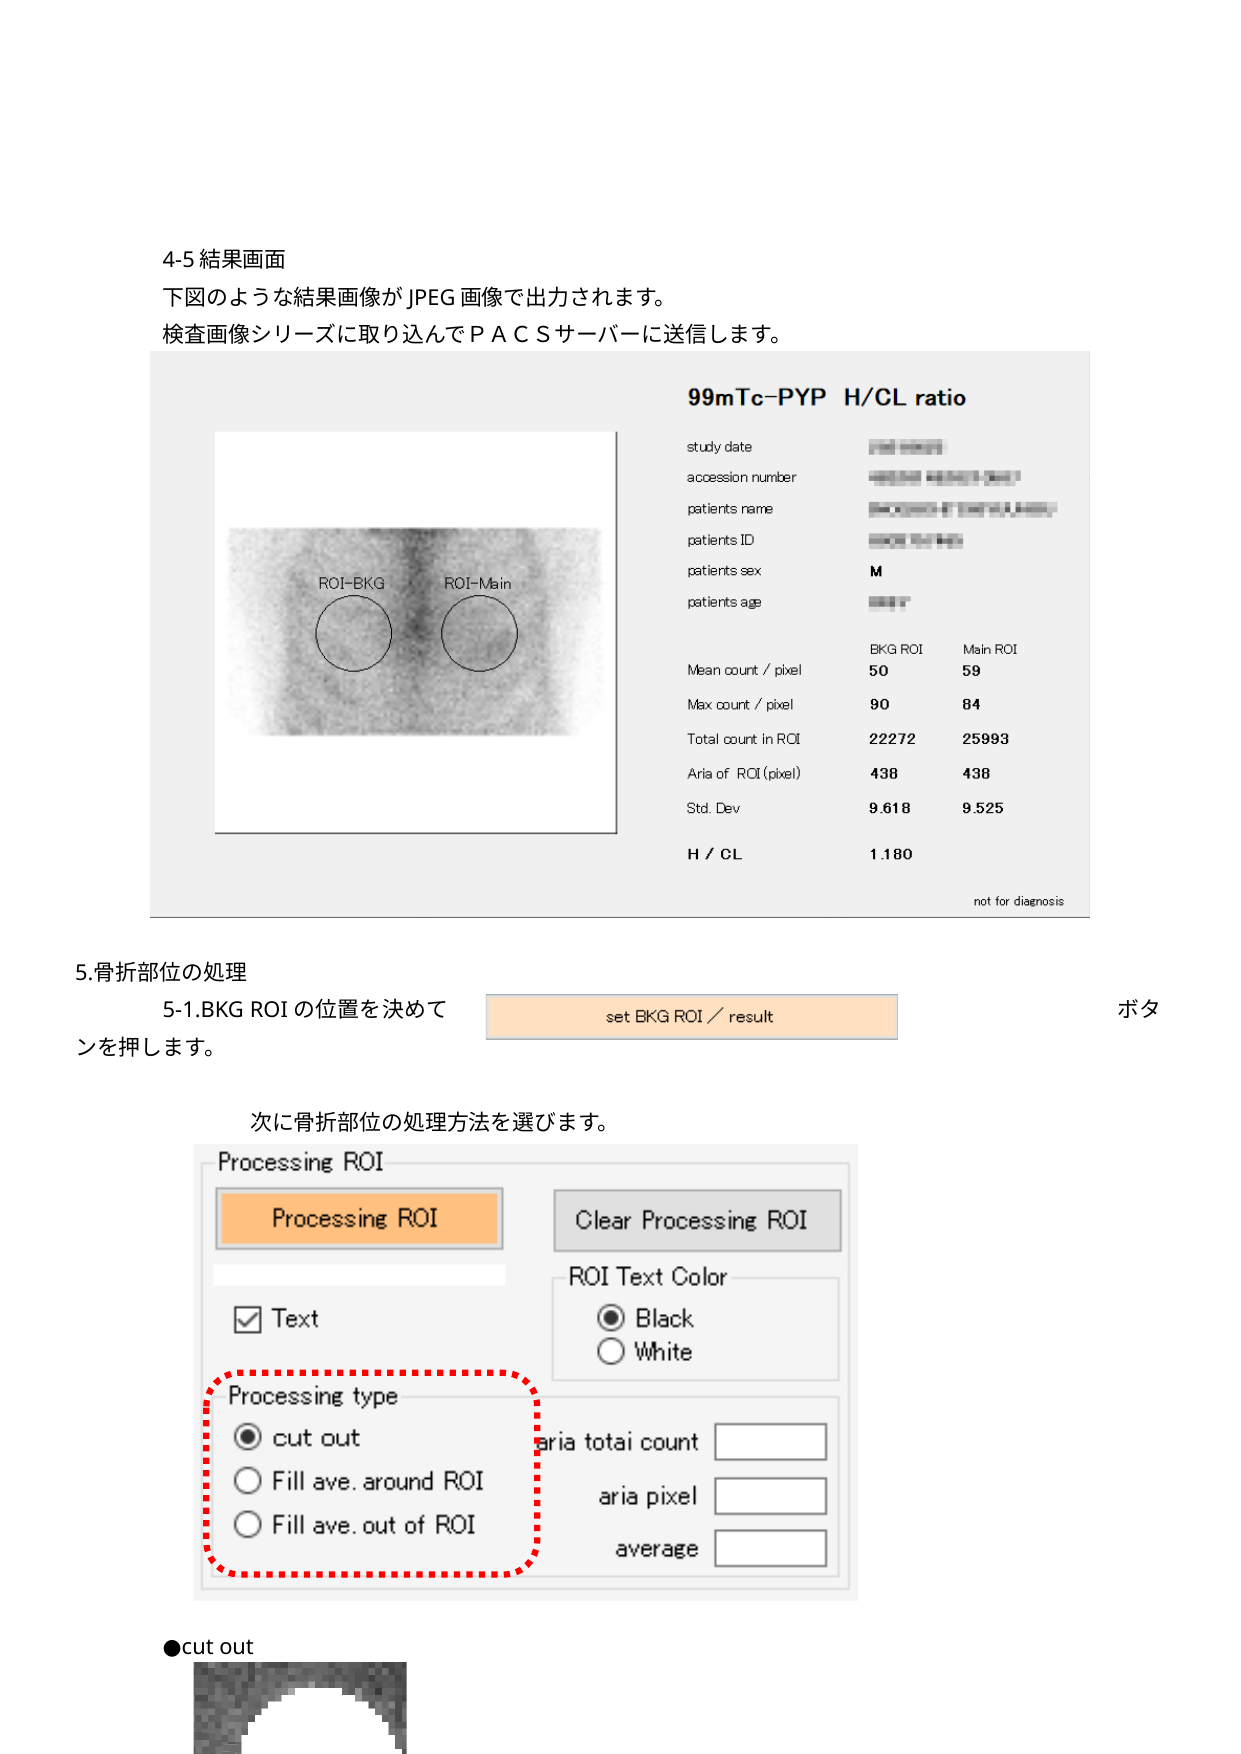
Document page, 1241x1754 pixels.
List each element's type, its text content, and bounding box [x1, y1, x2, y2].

picture [485, 994, 898, 1040]
text 4-5結果画面 [75, 239, 1165, 277]
text 5-1.BKG ROIの位置を決めて ボタンを押します。 [75, 989, 1165, 1064]
picture [150, 351, 1090, 918]
text ●cut out [75, 1627, 1165, 1664]
text 次に骨折部位の処理方法を選びます。 [75, 1102, 1165, 1139]
picture [193, 1662, 407, 1754]
text 検査画像シリーズに取り込んでＰＡＣＳサーバーに送信します。 [75, 314, 1165, 352]
text 5.骨折部位の処理 [75, 952, 1165, 989]
picture [193, 1144, 858, 1601]
text 下図のような結果画像が JPEG画像で出力されます。 [75, 277, 1165, 314]
